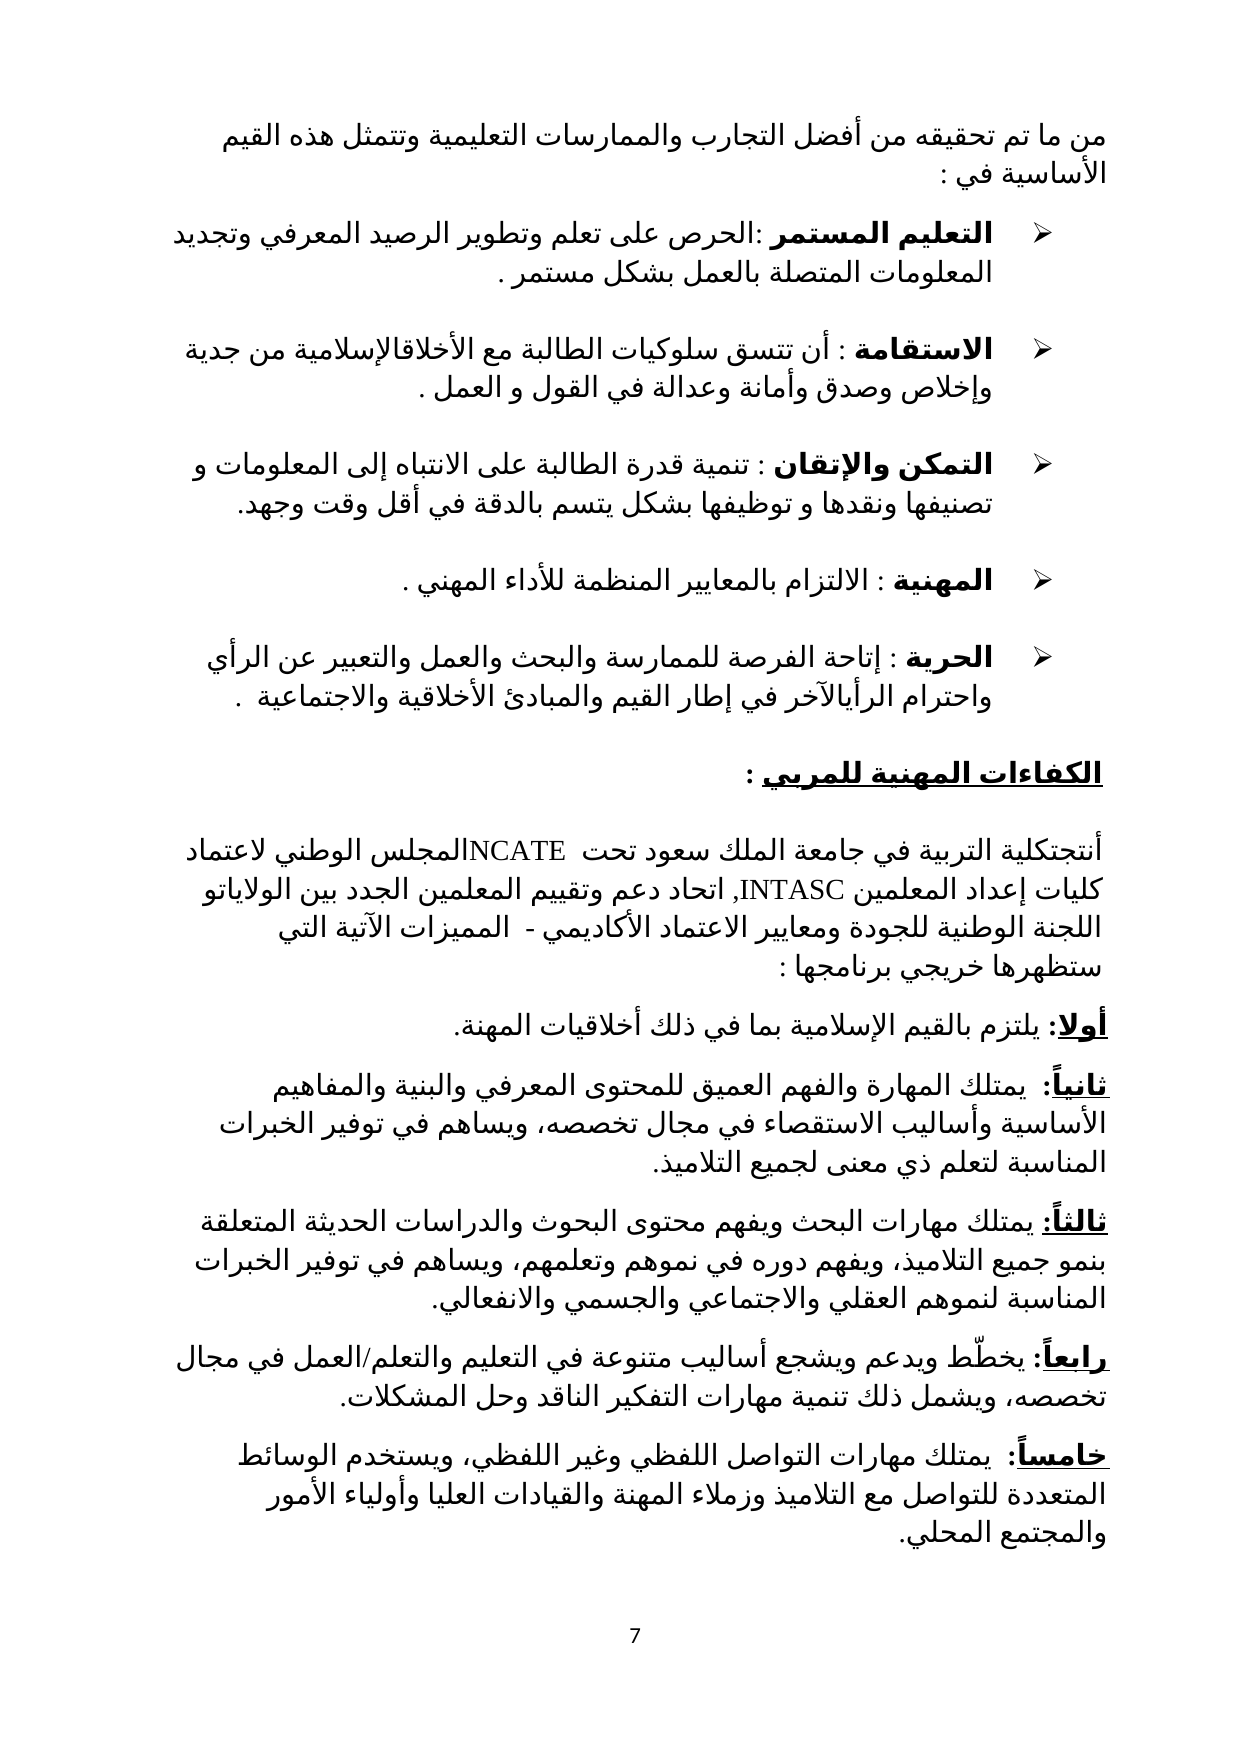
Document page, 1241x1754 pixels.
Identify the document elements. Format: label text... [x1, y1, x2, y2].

list التمكن والإتقان : تنمية قدرة الطالبة على الانتباه إلى المعلومات و تصنيفها ونقدها و توظيفها بشكل يتسم بالدقة في أقل وقت وجهد. [162, 447, 1031, 520]
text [162, 118, 1107, 190]
list أنتجتكلية التربية في جامعة الملك سعود تحت NCATEالمجلس الوطني لاعتماد كليات إعداد المعلمين INTASC, اتحاد دعم وتقييم المعلمين الجدد بين الولاياتو اللجنة الوطنية للجودة ومعايير الاعتماد الأكاديمي - المميزات الآتية التي ستظهرها خريجي برنامجها : [162, 833, 1103, 982]
list المهنية : الالتزام بالمعايير المنظمة للأداء المهني . [162, 563, 1031, 597]
text رابعاً: يخطّط ويدعم ويشجع أساليب متنوعة في التعليم والتعلم/العمل في مجال تخصصه، ويشمل ذلك تنمية مهارات التفكير الناقد وحل المشكلات. [162, 1341, 1107, 1413]
text ثانياً: يمتلك المهارة والفهم العميق للمحتوى المعرفي والبنية والمفاهيم الأساسية وأساليب الاستقصاء في مجال تخصصه، ويساهم في توفير الخبرات المناسبة لتعلم ذي معنى لجميع التلاميذ. [162, 1068, 1107, 1178]
text أولا: يلتزم بالقيم الإسلامية بما في ذلك أخلاقيات المهنة. [162, 1008, 1107, 1042]
text خامساً: يمتلك مهارات التواصل اللفظي وغير اللفظي، ويستخدم الوسائط المتعددة للتواصل مع التلاميذ وزملاء المهنة والقيادات العليا وأولياء الأمور والمجتمع المحلي. [162, 1438, 1107, 1549]
list التعليم المستمر :الحرص على تعلم وتطوير الرصيد المعرفي وتجديد المعلومات المتصلة بالعمل بشكل مستمر . [162, 216, 1031, 288]
list الحرية : إتاحة الفرصة للممارسة والبحث والعمل والتعبير عن الرأي واحترام الرأيالآخر في إطار القيم والمبادئ الأخلاقية والاجتماعية . [162, 640, 1031, 713]
list الاستقامة : أن تتسق سلوكيات الطالبة مع الأخلاقالإسلامية من جدية وإخلاص وصدق وأمانة وعدالة في القول و العمل . [162, 332, 1031, 404]
list الكفاءات المهنية للمربي : [162, 756, 1103, 790]
text ثالثاً: يمتلك مهارات البحث ويفهم محتوى البحوث والدراسات الحديثة المتعلقة بنمو جميع التلاميذ، ويفهم دوره في نموهم وتعلمهم، ويساهم في توفير الخبرات المناسبة لنموهم العقلي والاجتماعي والجسمي والانفعالي. [162, 1204, 1107, 1315]
